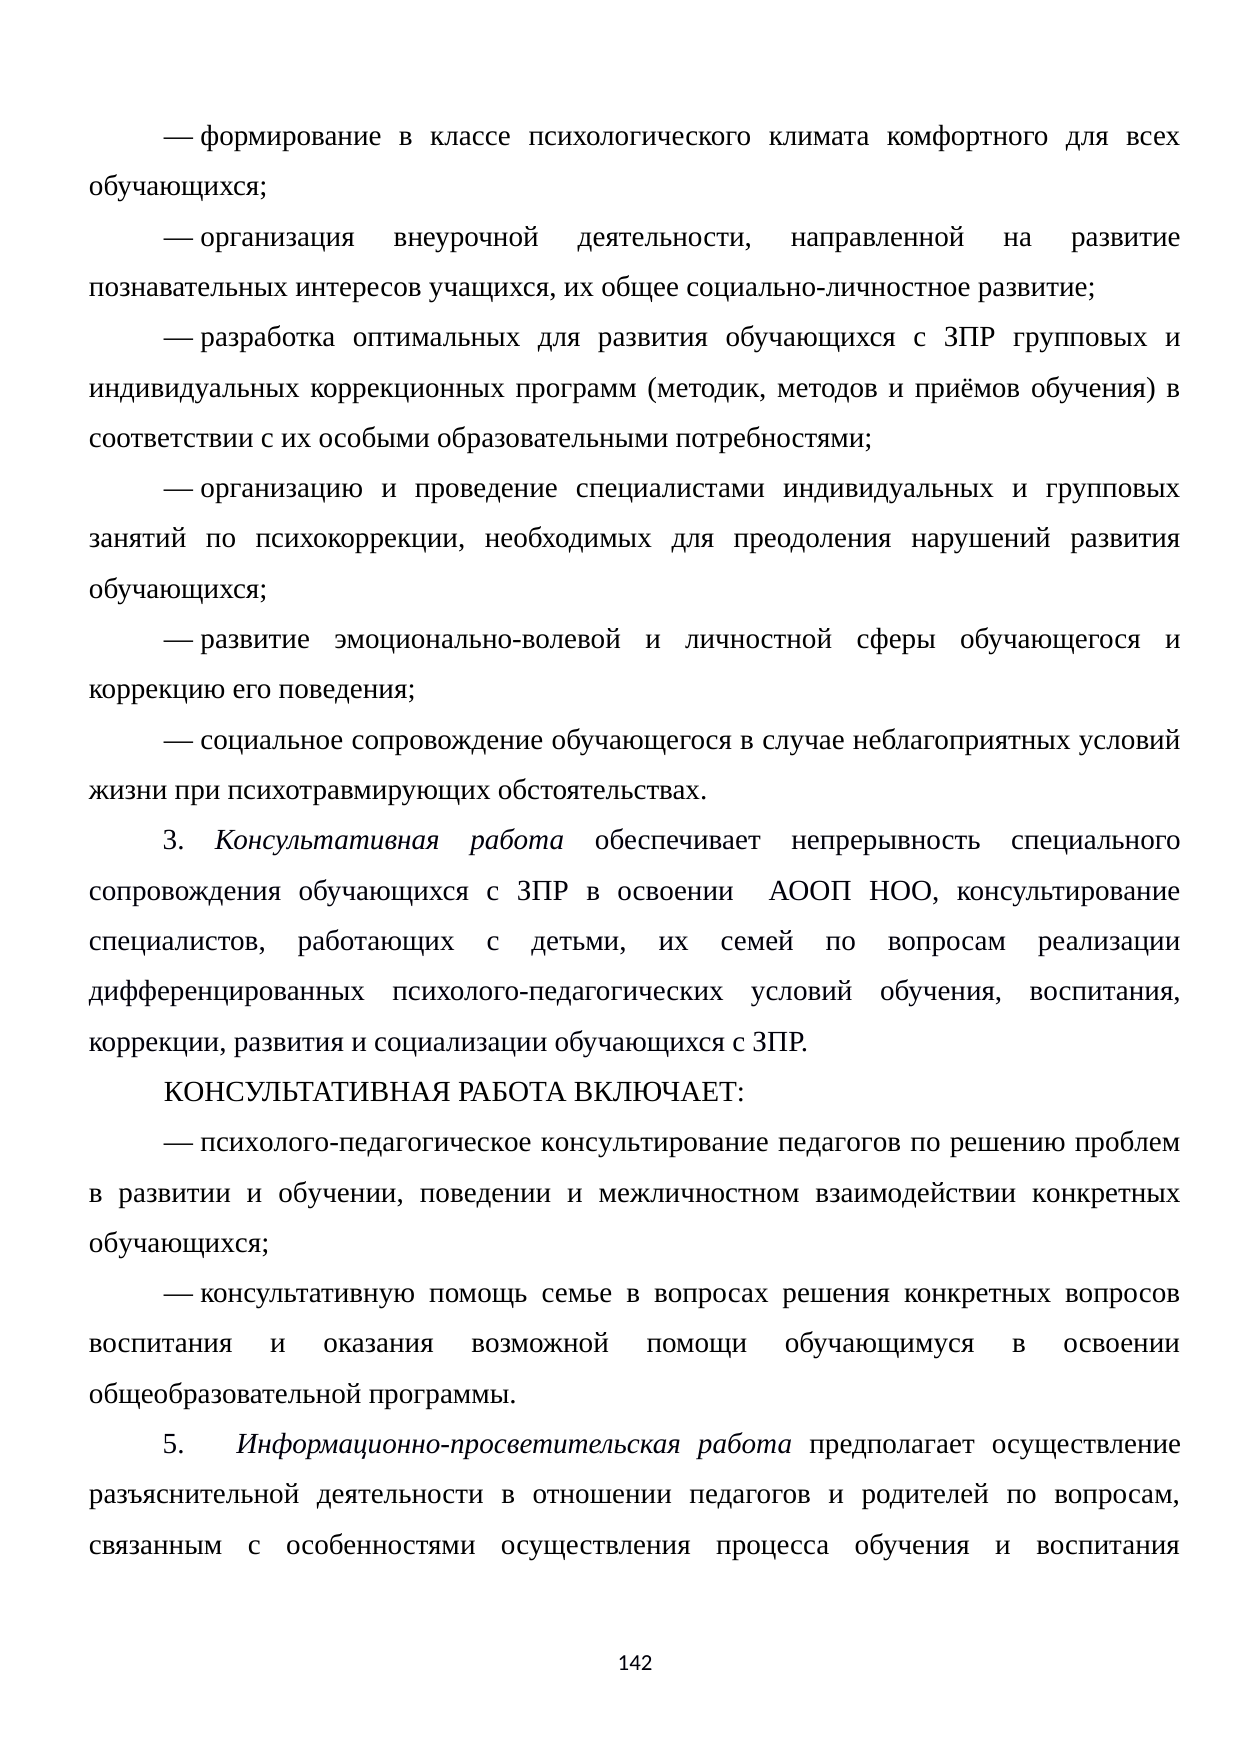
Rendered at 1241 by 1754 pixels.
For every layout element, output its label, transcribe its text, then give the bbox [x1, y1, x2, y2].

text ― психолого-педагогическое консультирование педагогов по решению проблем в развитии и обучении, поведении и межличностном взаимодействии конкретных обучающихся; [89, 1124, 1181, 1258]
text ― развитие эмоционально-волевой и личностной сферы обучающегося и коррекцию его поведения; [89, 621, 1181, 705]
text ― организация внеурочной деятельности, направленной на развитие познавательных интересов учащихся, их общее социально-личностное развитие; [89, 219, 1181, 303]
text ― организацию и проведение специалистами индивидуальных и групповых занятий по психокоррекции, необходимых для преодоления нарушений развития обучающихся; [89, 470, 1181, 604]
text ― социальное сопровождение обучающегося в случае неблагоприятных условий жизни при психотравмирующих обстоятельствах. [89, 722, 1181, 806]
text 3. Консультативная работа обеспечивает непрерывность специального сопровождения обучающихся с ЗПР в освоении АООП НОО, консультирование специалистов, работающих с детьми, их семей по вопросам реализации дифференцированных психолого-педагогических условий обучения, воспитания, коррекции, развития и социализации обучающихся с ЗПР. [89, 822, 1181, 1057]
text ― формирование в классе психологического климата комфортного для всех обучающихся; [89, 118, 1181, 202]
text ― консультативную помощь семье в вопросах решения конкретных вопросов воспитания и оказания возможной помощи обучающимуся в освоении общеобразовательной программы. [89, 1275, 1181, 1409]
text Консультативная работа включает: [89, 1074, 1181, 1108]
text ― разработка оптимальных для развития обучающихся с ЗПР групповых и индивидуальных коррекционных программ (методик, методов и приёмов обучения) в соответствии с их особыми образовательными потребностями; [89, 319, 1181, 453]
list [89, 1426, 1181, 1560]
